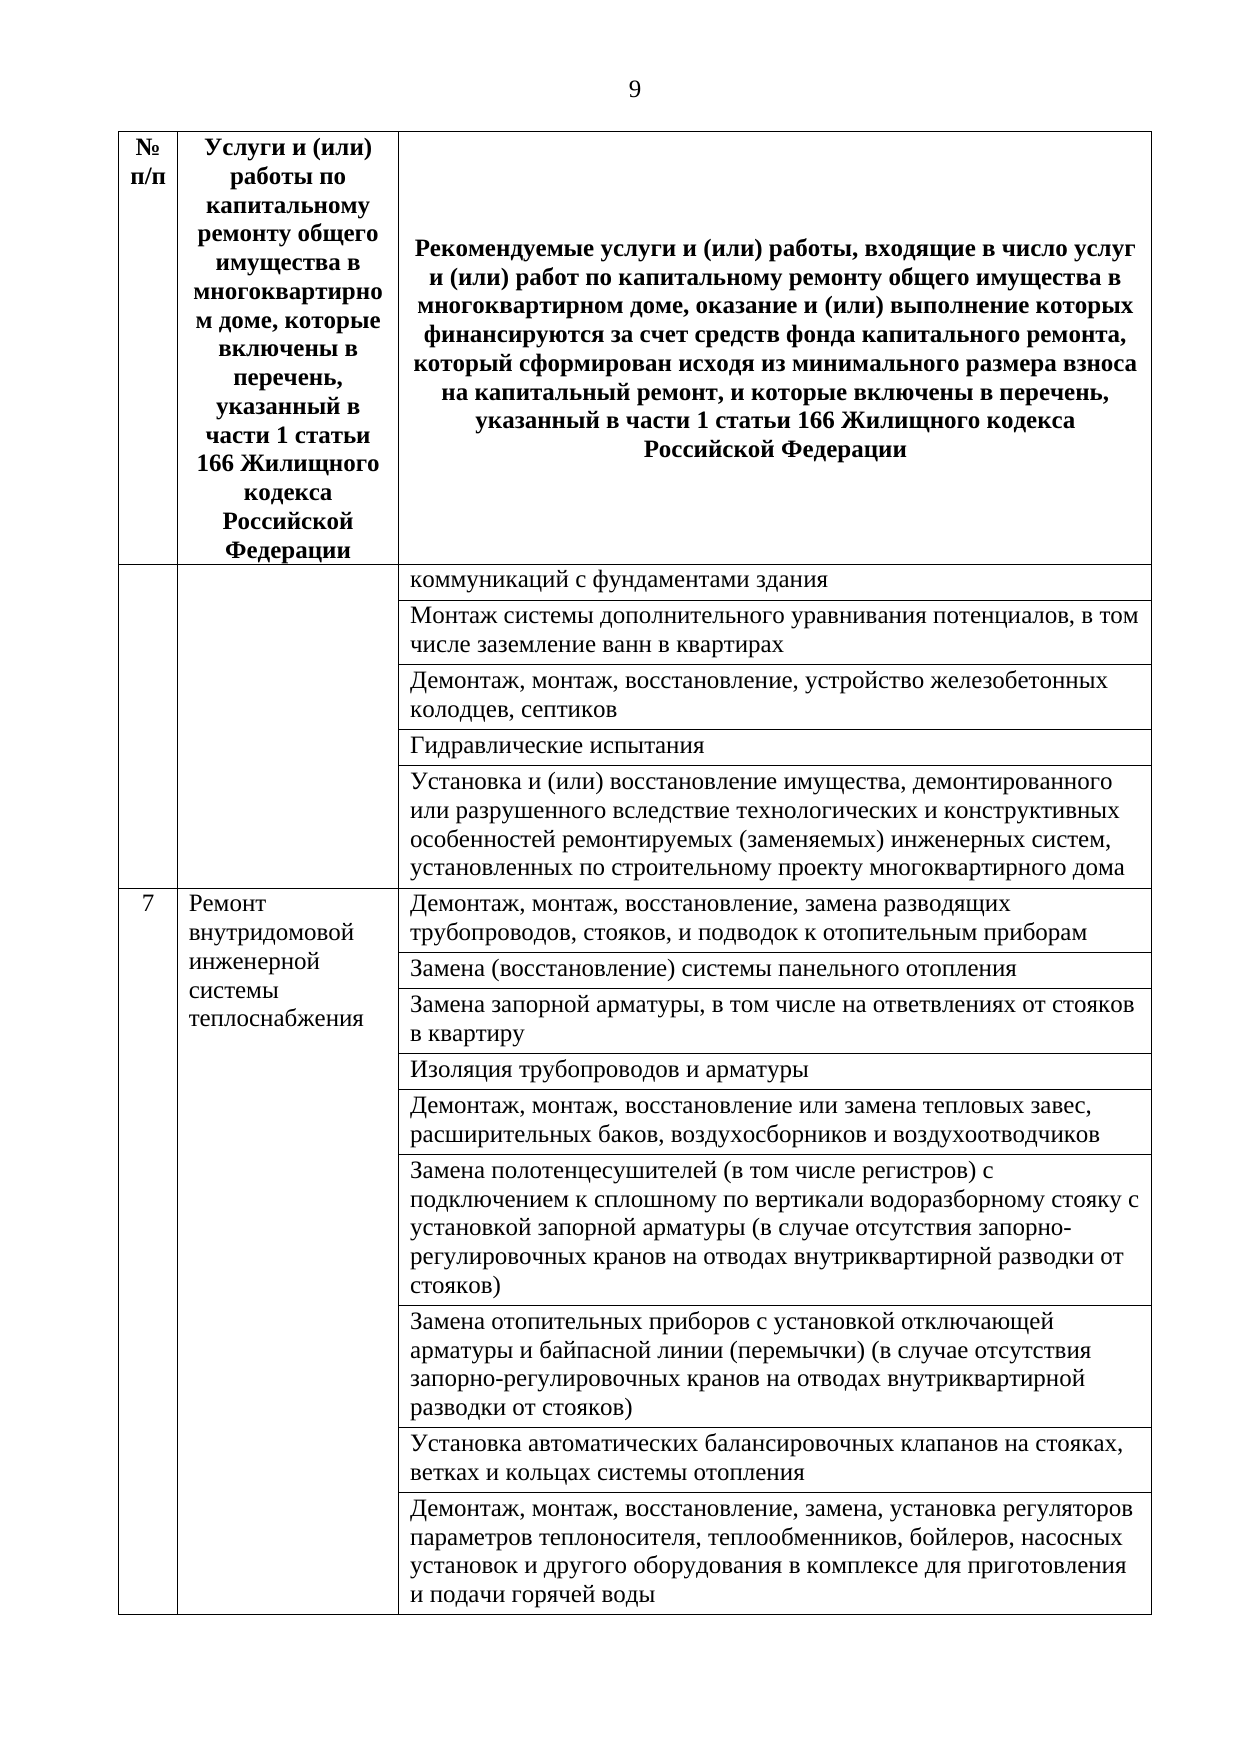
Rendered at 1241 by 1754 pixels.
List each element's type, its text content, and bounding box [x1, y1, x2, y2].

table_cell Демонтаж, монтаж, восстановление, замена разводящих трубопроводов, стояков, и подводок к отопительным приборам [399, 889, 1151, 952]
table_cell Установка автоматических балансировочных клапанов на стояках, ветках и кольцах системы отопления [399, 1428, 1151, 1492]
table_cell Замена запорной арматуры, в том числе на ответвлениях от стояков в квартиру [399, 989, 1151, 1053]
table_cell Демонтаж, монтаж, восстановление или замена тепловых завес, расширительных баков, воздухосборников и воздухоотводчиков [399, 1090, 1151, 1154]
table_cell Ремонт внутридомовой инженерной системы теплоснабжения [178, 889, 398, 1614]
table_cell Демонтаж, монтаж, восстановление, устройство железобетонных колодцев, септиков [399, 665, 1151, 729]
table_header Услуги и (или) работы по капитальному ремонту общего имущества в многоквартирном доме, которые включены в перечень, указанный в части 1 статьи 166 Жилищного кодекса Российской Федерации [178, 132, 398, 563]
table_header Рекомендуемые услуги и (или) работы, входящие в число услуг и (или) работ по капитальному ремонту общего имущества в многоквартирном доме, оказание и (или) выполнение которых финансируются за счет средств фонда капитального ремонта, который сформирован исходя из минимального размера взноса на капитальный ремонт, и которые включены в перечень, указанный в части 1 статьи 166 Жилищного кодекса Российской Федерации [399, 132, 1151, 563]
table_header № п/п [119, 132, 177, 563]
table_cell Гидравлические испытания [399, 730, 1151, 765]
table_cell Установка и (или) восстановление имущества, демонтированного или разрушенного вследствие технологических и конструктивных особенностей ремонтируемых (заменяемых) инженерных систем, установленных по строительному проекту многоквартирного дома [399, 766, 1151, 887]
table_cell Демонтаж, монтаж, восстановление, замена, установка регуляторов параметров теплоносителя, теплообменников, бойлеров, насосных установок и другого оборудования в комплексе для приготовления и подачи горячей воды [399, 1493, 1151, 1614]
table_cell Изоляция трубопроводов и арматуры [399, 1054, 1151, 1089]
table_cell Замена полотенцесушителей (в том числе регистров) с подключением к сплошному по вертикали водоразборному стояку с установкой запорной арматуры (в случае отсутствия запорно-регулировочных кранов на отводах внутриквартирной разводки от стояков) [399, 1155, 1151, 1305]
table_cell Замена отопительных приборов с установкой отключающей арматуры и байпасной линии (перемычки) (в случае отсутствия запорно-регулировочных кранов на отводах внутриквартирной разводки от стояков) [399, 1306, 1151, 1427]
table_cell Замена (восстановление) системы панельного отопления [399, 953, 1151, 988]
table_cell 7 [119, 889, 177, 1614]
table_cell Монтаж системы дополнительного уравнивания потенциалов, в том числе заземление ванн в квартирах [399, 601, 1151, 664]
table_cell Герметизация выпусков и мест пересечения инженерных коммуникаций с фундаментами здания [399, 565, 1151, 599]
